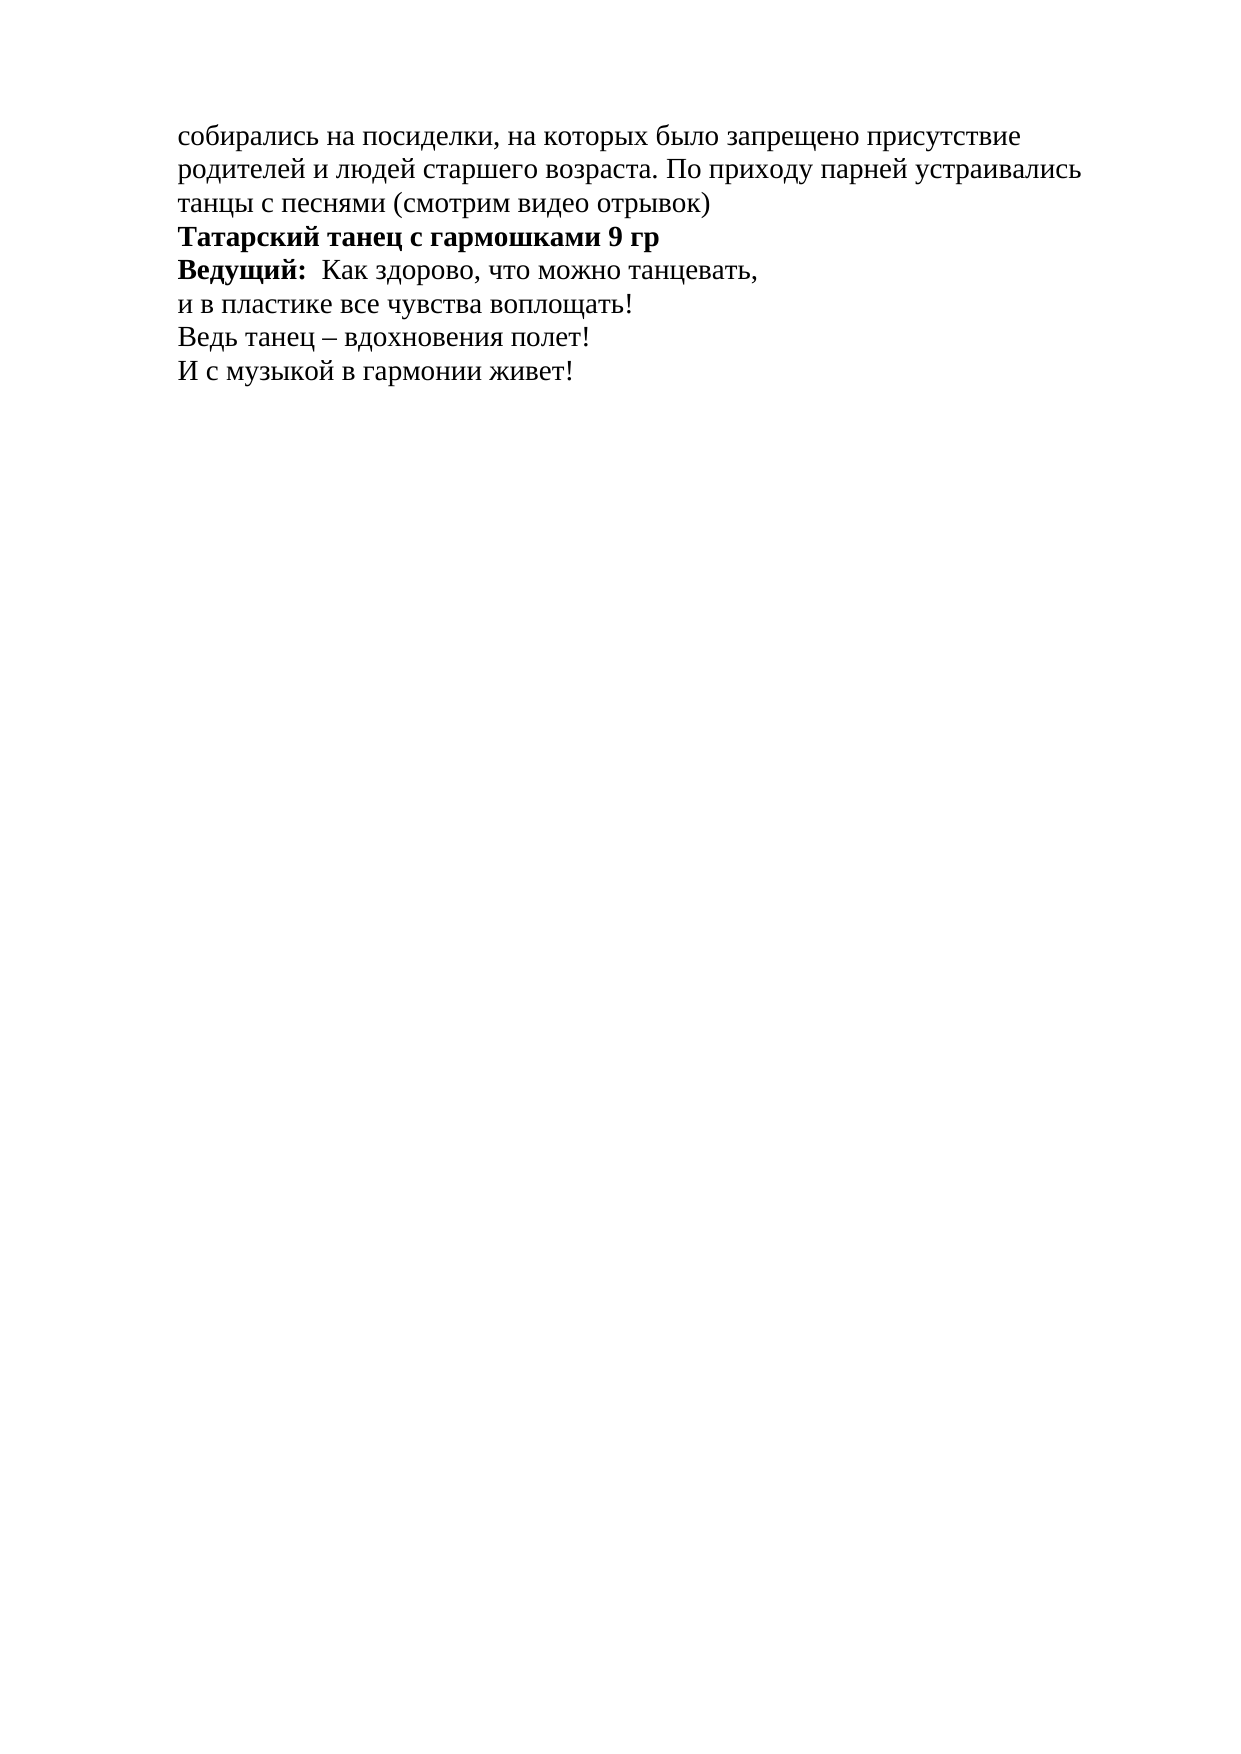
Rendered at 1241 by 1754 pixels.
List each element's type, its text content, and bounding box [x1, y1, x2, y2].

text Ведущий: Как здорово, что можно танцевать, [177, 252, 1152, 286]
text И с музыкой в гармонии живет! [177, 353, 1152, 386]
text и в пластике все чувства воплощать! [177, 286, 1152, 319]
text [177, 118, 1152, 219]
text Татарский танец с гармошками 9 гр [177, 219, 1152, 252]
text Ведь танец – вдохновения полет! [177, 319, 1152, 353]
